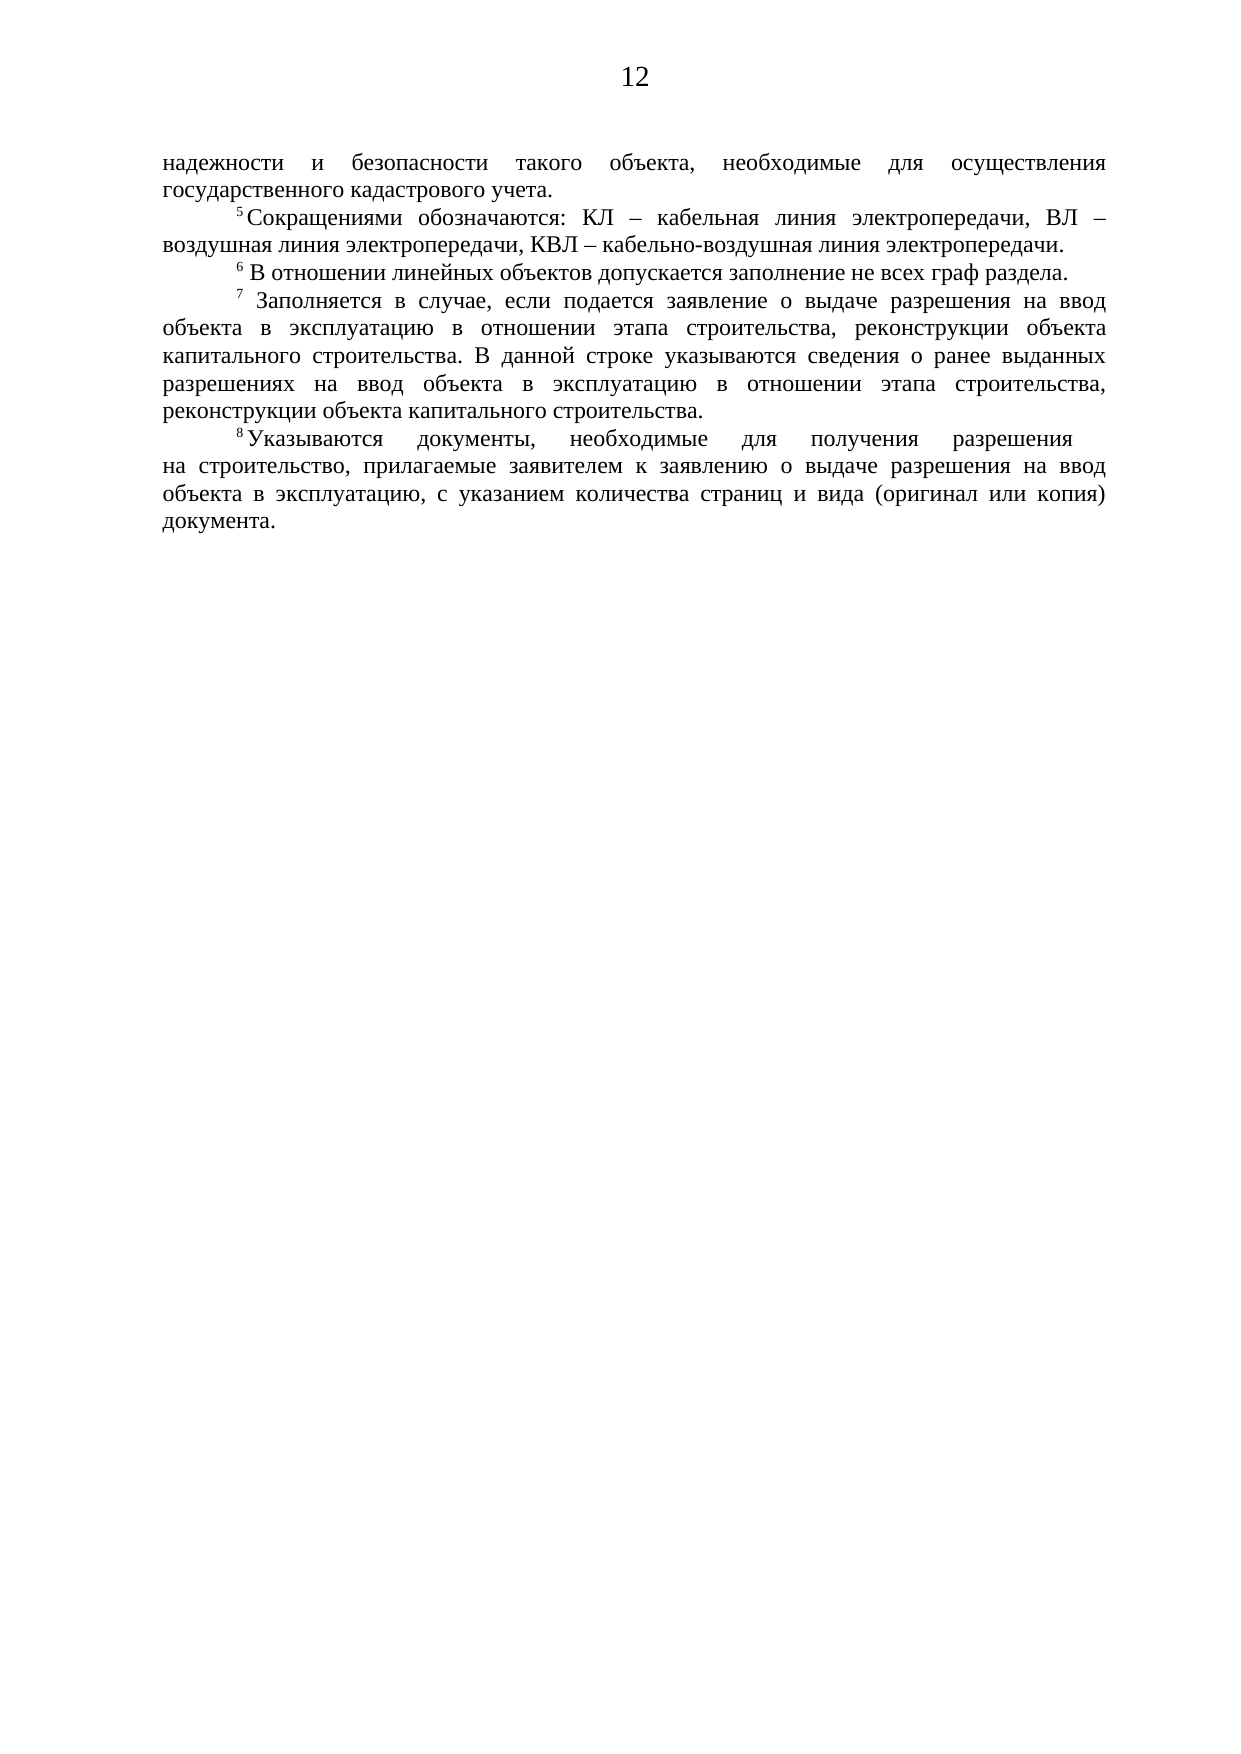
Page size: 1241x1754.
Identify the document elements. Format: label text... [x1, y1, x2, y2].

text 5 Сокращениями обозначаются: КЛ – кабельная линия электропередачи, ВЛ – воздушная линия электропередачи, КВЛ – кабельно-воздушная линия электропередачи. [162, 203, 1107, 258]
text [162, 148, 1107, 203]
text 6 В отношении линейных объектов допускается заполнение не всех граф раздела. [162, 258, 1107, 286]
text 8 Указываются документы, необходимые для получения разрешения на строительство, прилагаемые заявителем к заявлению о выдаче разрешения на ввод объекта в эксплуатацию, с указанием количества страниц и вида (оригинал или копия) документа. [162, 424, 1107, 534]
text 7 Заполняется в случае, если подается заявление о выдаче разрешения на ввод объекта в эксплуатацию в отношении этапа строительства, реконструкции объекта капитального строительства. В данной строке указываются сведения о ранее выданных разрешениях на ввод объекта в эксплуатацию в отношении этапа строительства, реконструкции объекта капитального строительства. [162, 286, 1107, 424]
